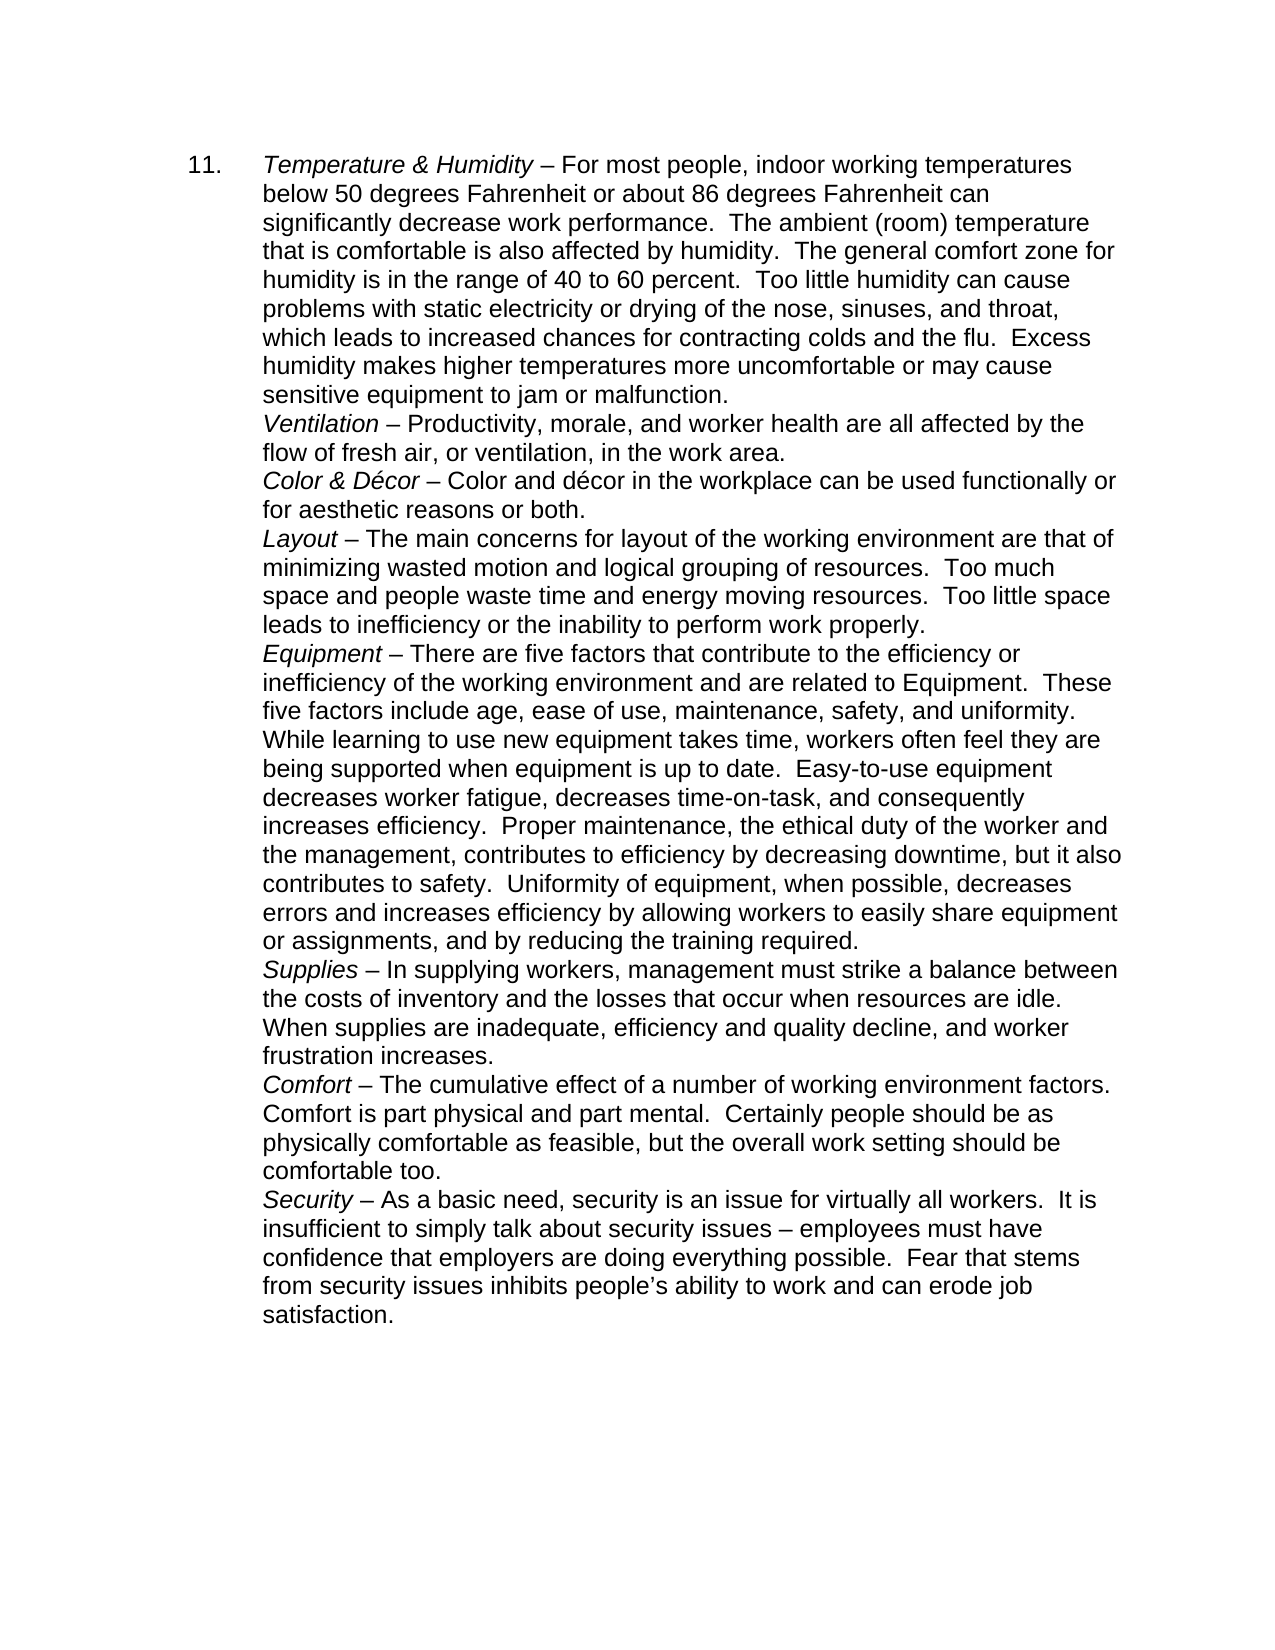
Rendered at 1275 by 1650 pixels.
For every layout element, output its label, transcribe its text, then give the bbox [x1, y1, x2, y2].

list Temperature & Humidity – For most people, indoor working temperatures below 50 degrees Fahrenheit or about 86 degrees Fahrenheit can significantly decrease work performance. The ambient (room) temperature that is comfortable is also affected by humidity. The general comfort zone for humidity is in the range of 40 to 60 percent. Too little humidity can cause problems with static electricity or drying of the nose, sinuses, and throat, which leads to increased chances for contracting colds and the flu. Excess humidity makes higher temperatures more uncomfortable or may cause sensitive equipment to jam or malfunction. Ventilation – Productivity, morale, and worker health are all affected by the flow of fresh air, or ventilation, in the work area. Color & Décor – Color and décor in the workplace can be used functionally or for aesthetic reasons or both. Layout – The main concerns for layout of the working environment are that of minimizing wasted motion and logical grouping of resources. Too much space and people waste time and energy moving resources. Too little space leads to inefficiency or the inability to perform work properly. Equipment – There are five factors that contribute to the efficiency or inefficiency of the working environment and are related to Equipment. These five factors include age, ease of use, maintenance, safety, and uniformity. While learning to use new equipment takes time, workers often feel they are being supported when equipment is up to date. Easy-to-use equipment decreases worker fatigue, decreases time-on-task, and consequently increases efficiency. Proper maintenance, the ethical duty of the worker and the management, contributes to efficiency by decreasing downtime, but it also contributes to safety. Uniformity of equipment, when possible, decreases errors and increases efficiency by allowing workers to easily share equipment or assignments, and by reducing the training required. Supplies – In supplying workers, management must strike a balance between the costs of inventory and the losses that occur when resources are idle. When supplies are inadequate, efficiency and quality decline, and worker frustration increases. Comfort – The cumulative effect of a number of working environment factors. Comfort is part physical and part mental. Certainly people should be as physically comfortable as feasible, but the overall work setting should be comfortable too. Security – As a basic need, security is an issue for virtually all workers. It is insufficient to simply talk about security issues – employees must have confidence that employers are doing everything possible. Fear that stems from security issues inhibits people’s ability to work and can erode job satisfaction. [187, 150, 1125, 1357]
